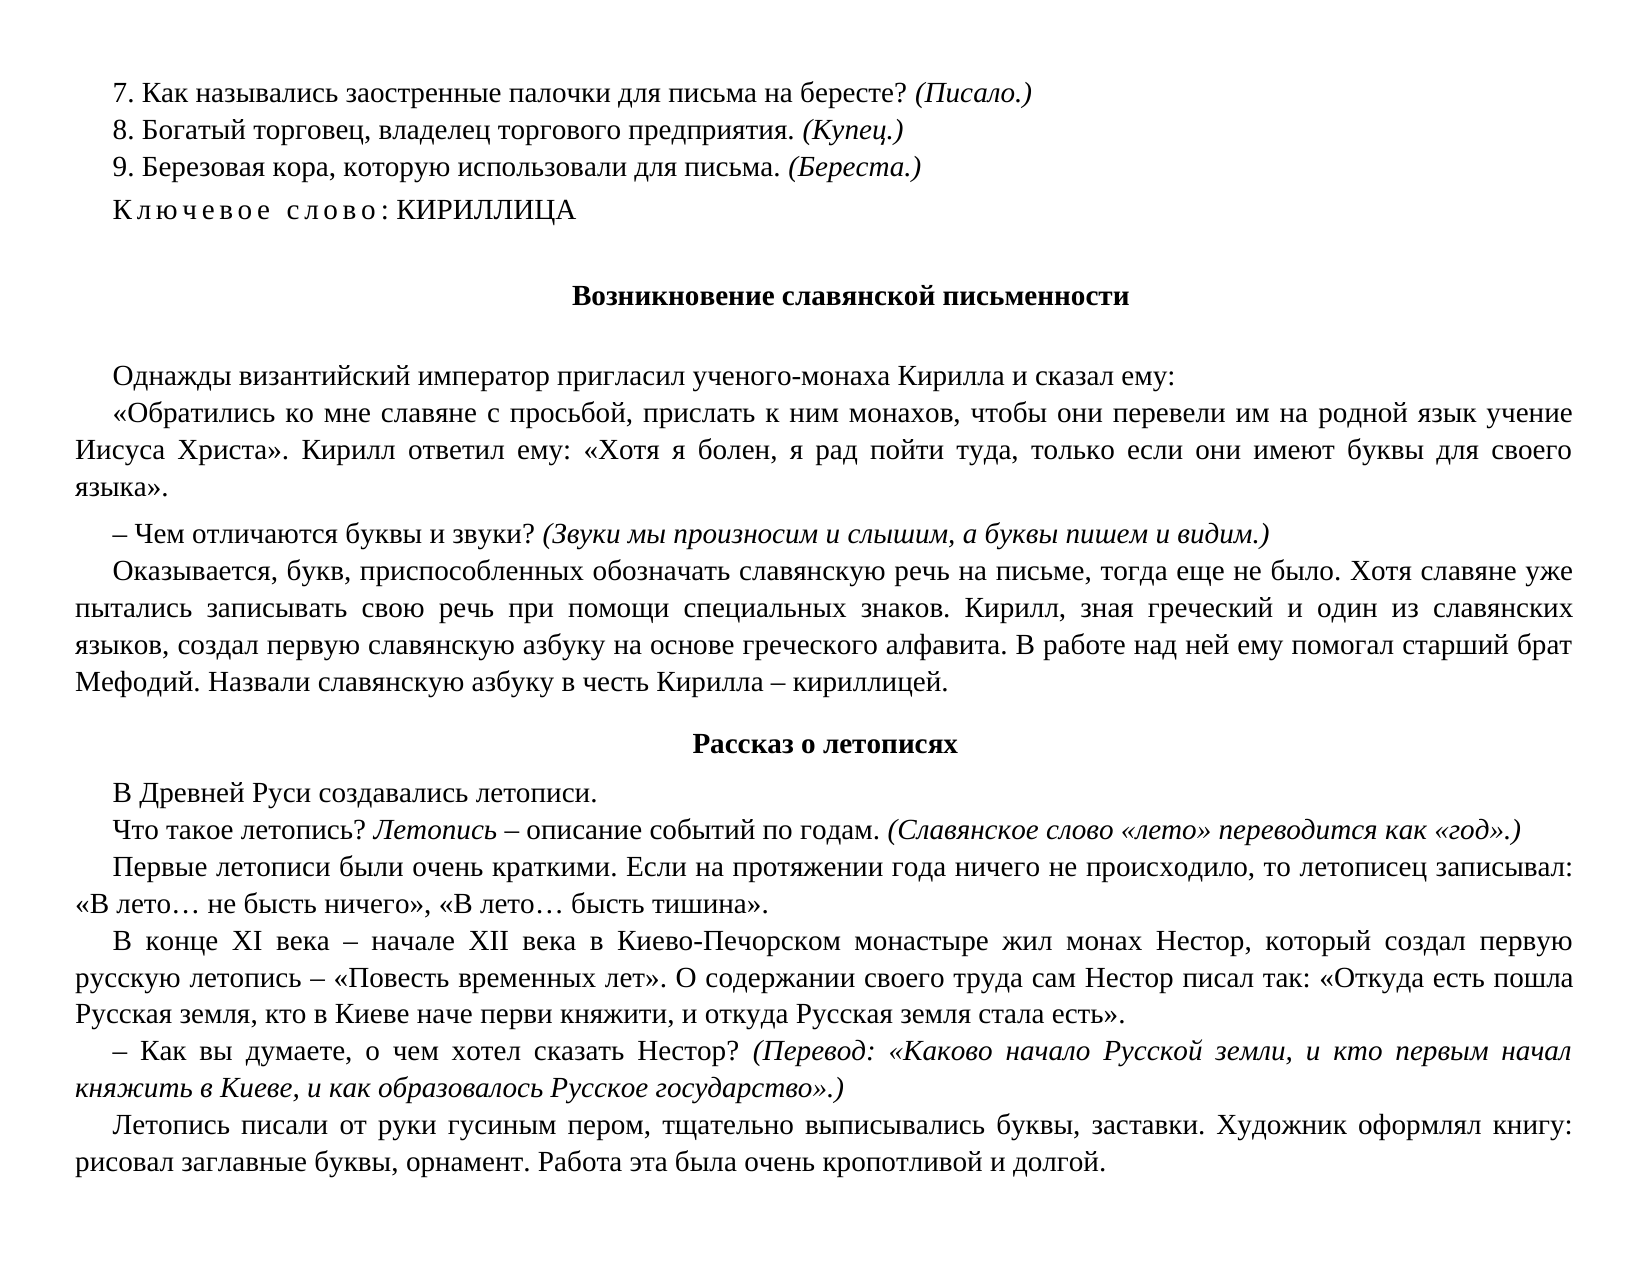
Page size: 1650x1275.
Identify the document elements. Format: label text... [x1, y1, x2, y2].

text Возникновение славянской письменности [75, 278, 1575, 312]
text Оказывается, букв, приспособленных обозначать славянскую речь на письме, тогда еще не было. Хотя славяне уже пытались записывать свою речь при помощи специальных знаков. Кирилл, зная греческий и один из славянских языков, создал первую славянскую азбуку на основе греческого алфавита. В работе над ней ему помогал старший брат Мефодий. Назвали славянскую азбуку в честь Кирилла – кириллицей. [75, 553, 1575, 698]
text В Древней Руси создавались летописи. [75, 775, 1575, 809]
text Что такое летопись? Летопись – описание событий по годам. (Славянское слово «лето» переводится как «год».) [75, 812, 1575, 846]
text 7. Как назывались заостренные палочки для письма на бересте? (Писало.) [75, 75, 1575, 108]
text Рассказ о летописях [75, 726, 1575, 759]
text 8. Богатый торговец, владелец торгового предприятия. (Купец.) [75, 112, 1575, 145]
text 9. Березовая кора, которую использовали для письма. (Береста.) [75, 149, 1575, 182]
text Ключевое слово: кириллица [75, 192, 1575, 225]
text – Как вы думаете, о чем хотел сказать Нестор? (перевод: «Каково начало Русской земли, и кто первым начал княжить в Киеве, и как образовалось Русское государство».) [75, 1033, 1575, 1104]
text Первые летописи были очень краткими. Если на протяжении года ничего не происходило, то летописец записывал: «В лето… не бысть ничего», «В лето… бысть тишина». [75, 849, 1575, 919]
text «Обратились ко мне славяне с просьбой, прислать к ним монахов, чтобы они перевели им на родной язык учение Иисуса Христа». Кирилл ответил ему: «Хотя я болен, я рад пойти туда, только если они имеют буквы для своего языка». [75, 395, 1575, 502]
text Летопись писали от руки гусиным пером, тщательно выписывались буквы, заставки. Художник оформлял книгу: рисовал заглавные буквы, орнамент. Работа эта была очень кропотливой и долгой. [75, 1107, 1575, 1178]
text – Чем отличаются буквы и звуки? (Звуки мы произносим и слышим, а буквы пишем и видим.) [75, 517, 1575, 550]
text В конце XI века – начале XII века в Киево-Печорском монастыре жил монах Нестор, который создал первую русскую летопись – «Повесть временных лет». О содержании своего труда сам Нестор писал так: «Откуда есть пошла Русская земля, кто в Киеве наче перви княжити, и откуда Русская земля стала есть». [75, 923, 1575, 1030]
text Однажды византийский император пригласил ученого-монаха Кирилла и сказал ему: [75, 358, 1575, 392]
